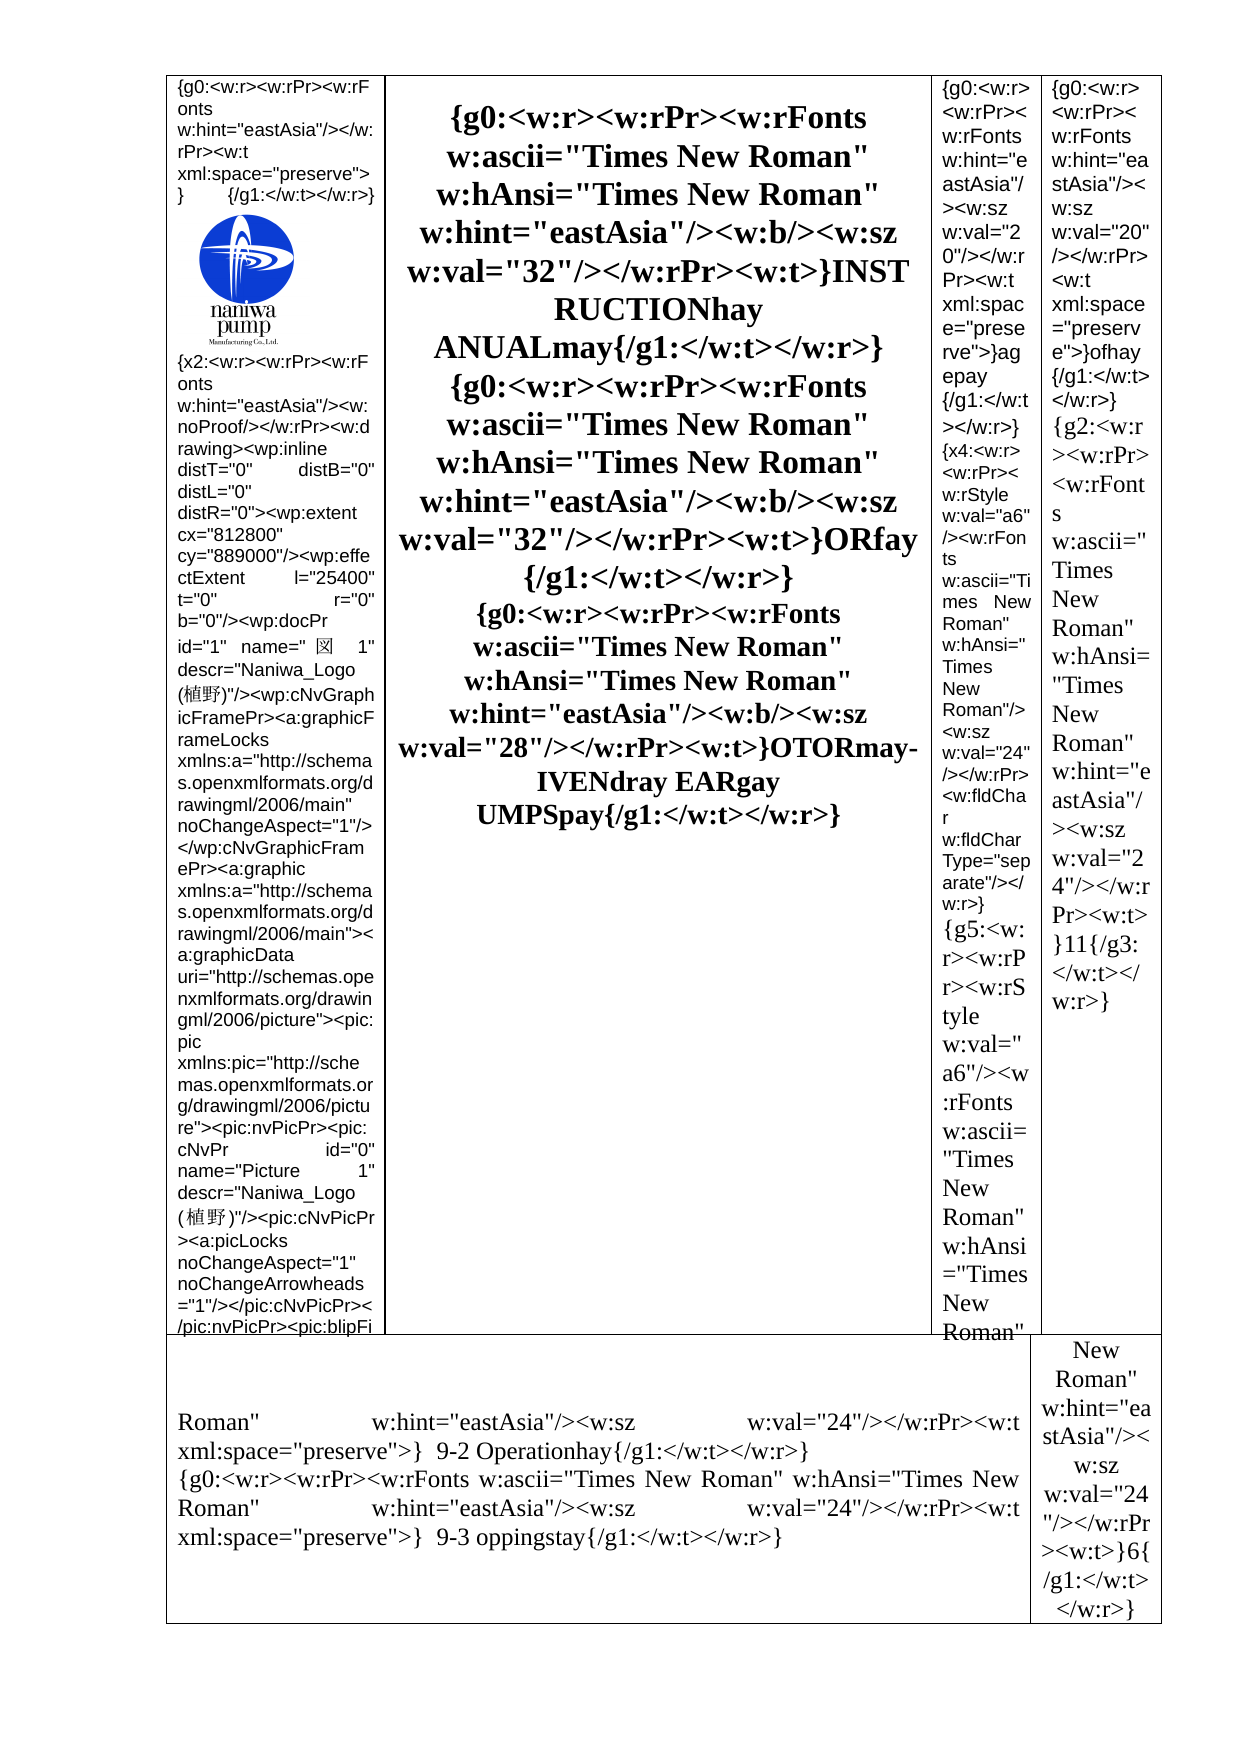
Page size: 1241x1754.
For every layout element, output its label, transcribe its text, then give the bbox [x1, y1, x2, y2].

table_cell {g0:<w:r><w:rPr><w:rFonts w:ascii="Times New Roman" w:hAnsi="Times New Roman" w:hint="eastAsia"/><w:sz w:val="24"/></w:rPr><w:t>}6{/g1:</w:t></w:r>} [1031, 1335, 1161, 1623]
picture [177, 205, 311, 352]
table_cell {g0:<w:r><w:rPr><w:rFonts w:ascii="Times New Roman" w:hAnsi="Times New Roman" w:hint="eastAsia"/><w:sz w:val="24"/></w:rPr><w:t>}9. Operationhay{/g1:</w:t></w:r>} {g0:<w:r><w:rPr><w:rFonts w:ascii="Times New Roman" w:hAnsi="Times New Roman" w:hint="eastAsia"/><w:sz w:val="24"/></w:rPr><w:t xml:space="preserve">} 9-1 eparationpray eforebay Operationhay{/g1:</w:t></w:r>} {g0:<w:r><w:rPr><w:rFonts w:ascii="Times New Roman" w:hAnsi="Times New Roman" w:hint="eastAsia"/><w:sz w:val="24"/></w:rPr><w:t xml:space="preserve">} 9-2 Operationhay{/g1:</w:t></w:r>} {g0:<w:r><w:rPr><w:rFonts w:ascii="Times New Roman" w:hAnsi="Times New Roman" w:hint="eastAsia"/><w:sz w:val="24"/></w:rPr><w:t xml:space="preserve">} 9-3 oppingstay{/g1:</w:t></w:r>} [167, 1335, 1030, 1623]
